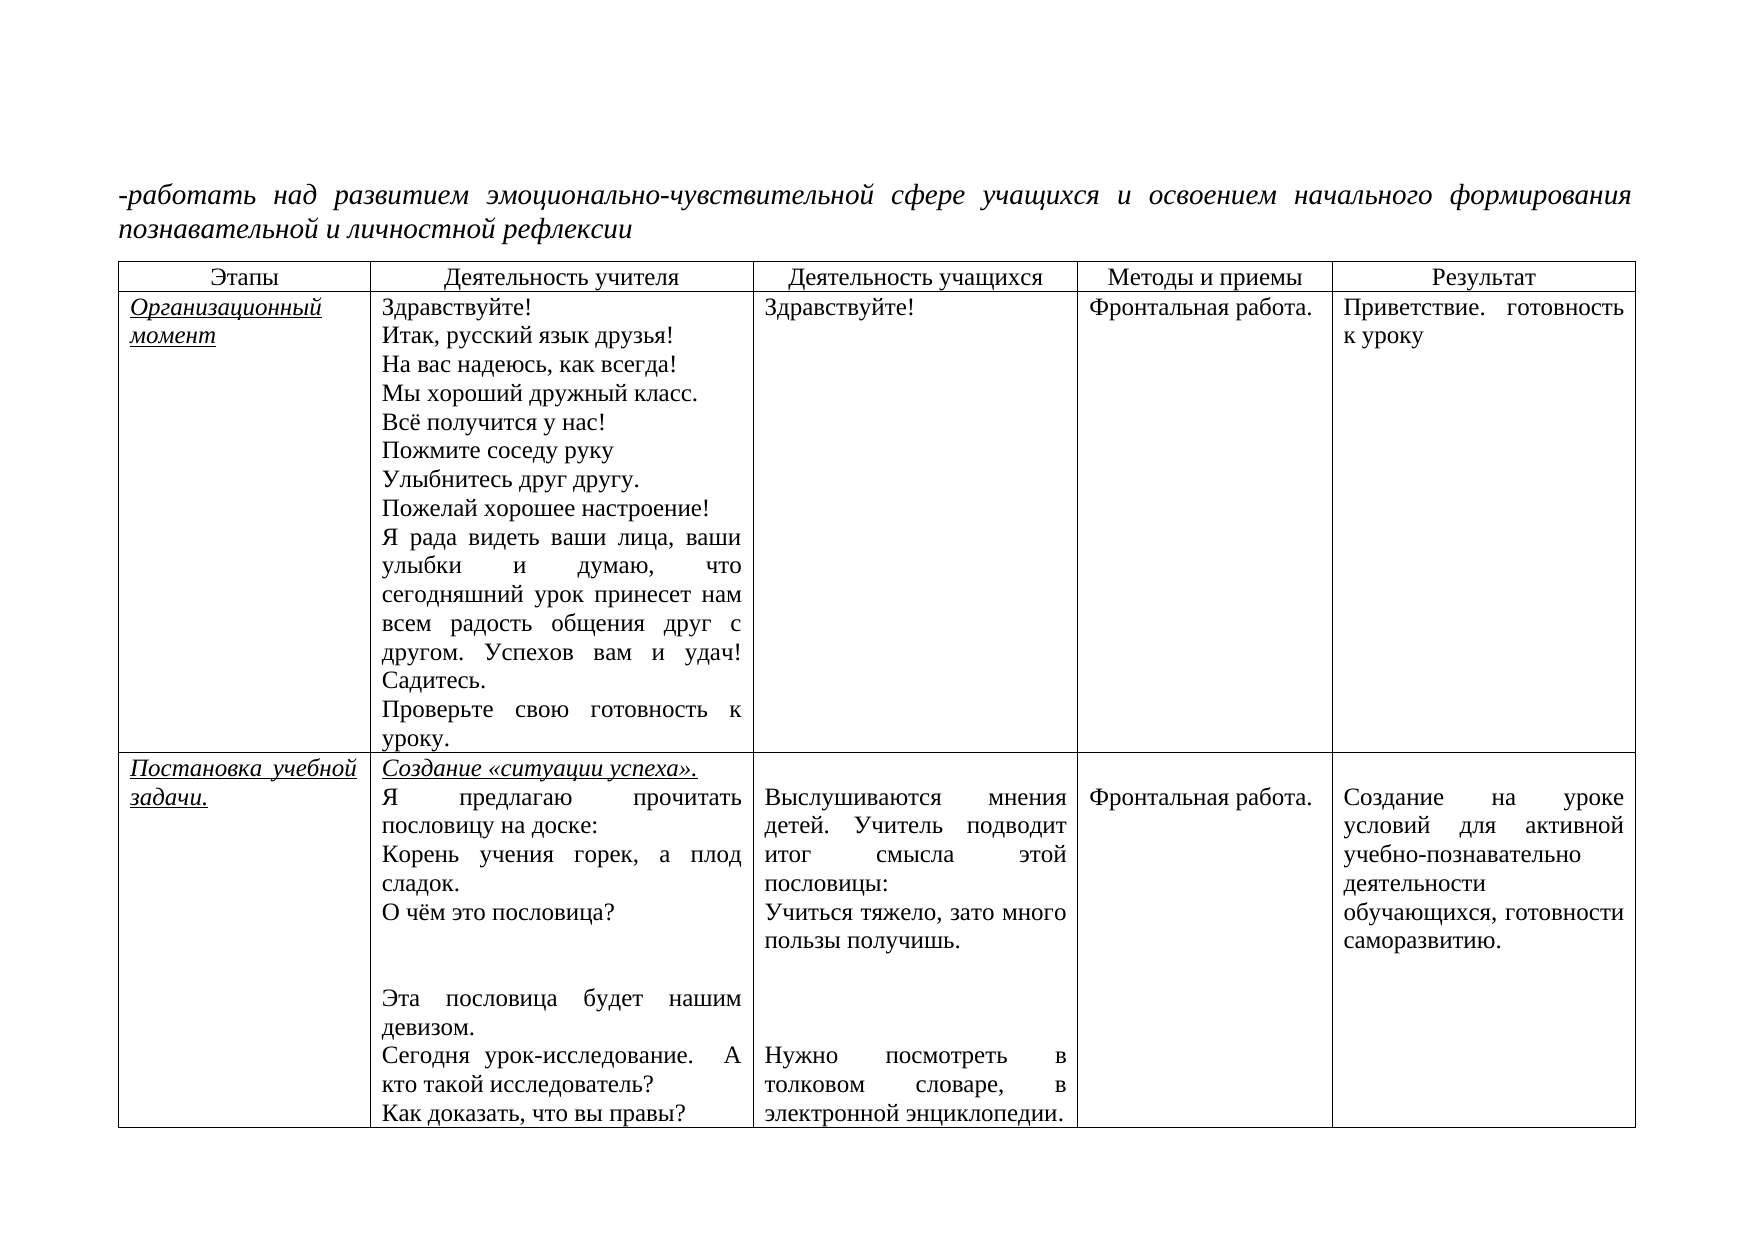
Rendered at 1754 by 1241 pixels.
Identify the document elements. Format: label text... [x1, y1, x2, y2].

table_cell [754, 753, 1077, 1127]
table_header Методы и приемы [1078, 262, 1332, 291]
table_cell Здравствуйте! Итак, русский язык друзья! На вас надеюсь, как всегда! Мы хороший дружный класс. Всё получится у нас! Пожмите соседу руку Улыбнитесь друг другу. Пожелай хорошее настроение! Я рада видеть ваши лица, ваши улыбки и думаю, что сегодняшний урок принесет нам всем радость общения друг с другом. Успехов вам и удач! Садитесь. Проверьте свою готовность к уроку. [371, 292, 753, 752]
table_header Этапы [119, 262, 370, 291]
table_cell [1333, 753, 1635, 1127]
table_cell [371, 753, 753, 1127]
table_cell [119, 753, 370, 1127]
table_cell Организационный момент [119, 292, 370, 752]
table_cell Фронтальная работа. [1078, 753, 1332, 1127]
text -работать над развитием эмоционально-чувствительной сфере учащихся и освоением начального формирования познавательной и личностной рефлексии [118, 177, 1636, 244]
table_cell Фронтальная работа. [1078, 292, 1332, 752]
table_header Результат [1333, 262, 1635, 291]
table_header Деятельность учащихся [754, 262, 1077, 291]
table_cell Здравствуйте! [754, 292, 1077, 752]
table_header Деятельность учителя [371, 262, 753, 291]
table_cell Приветствие. готовность к уроку [1333, 292, 1635, 752]
